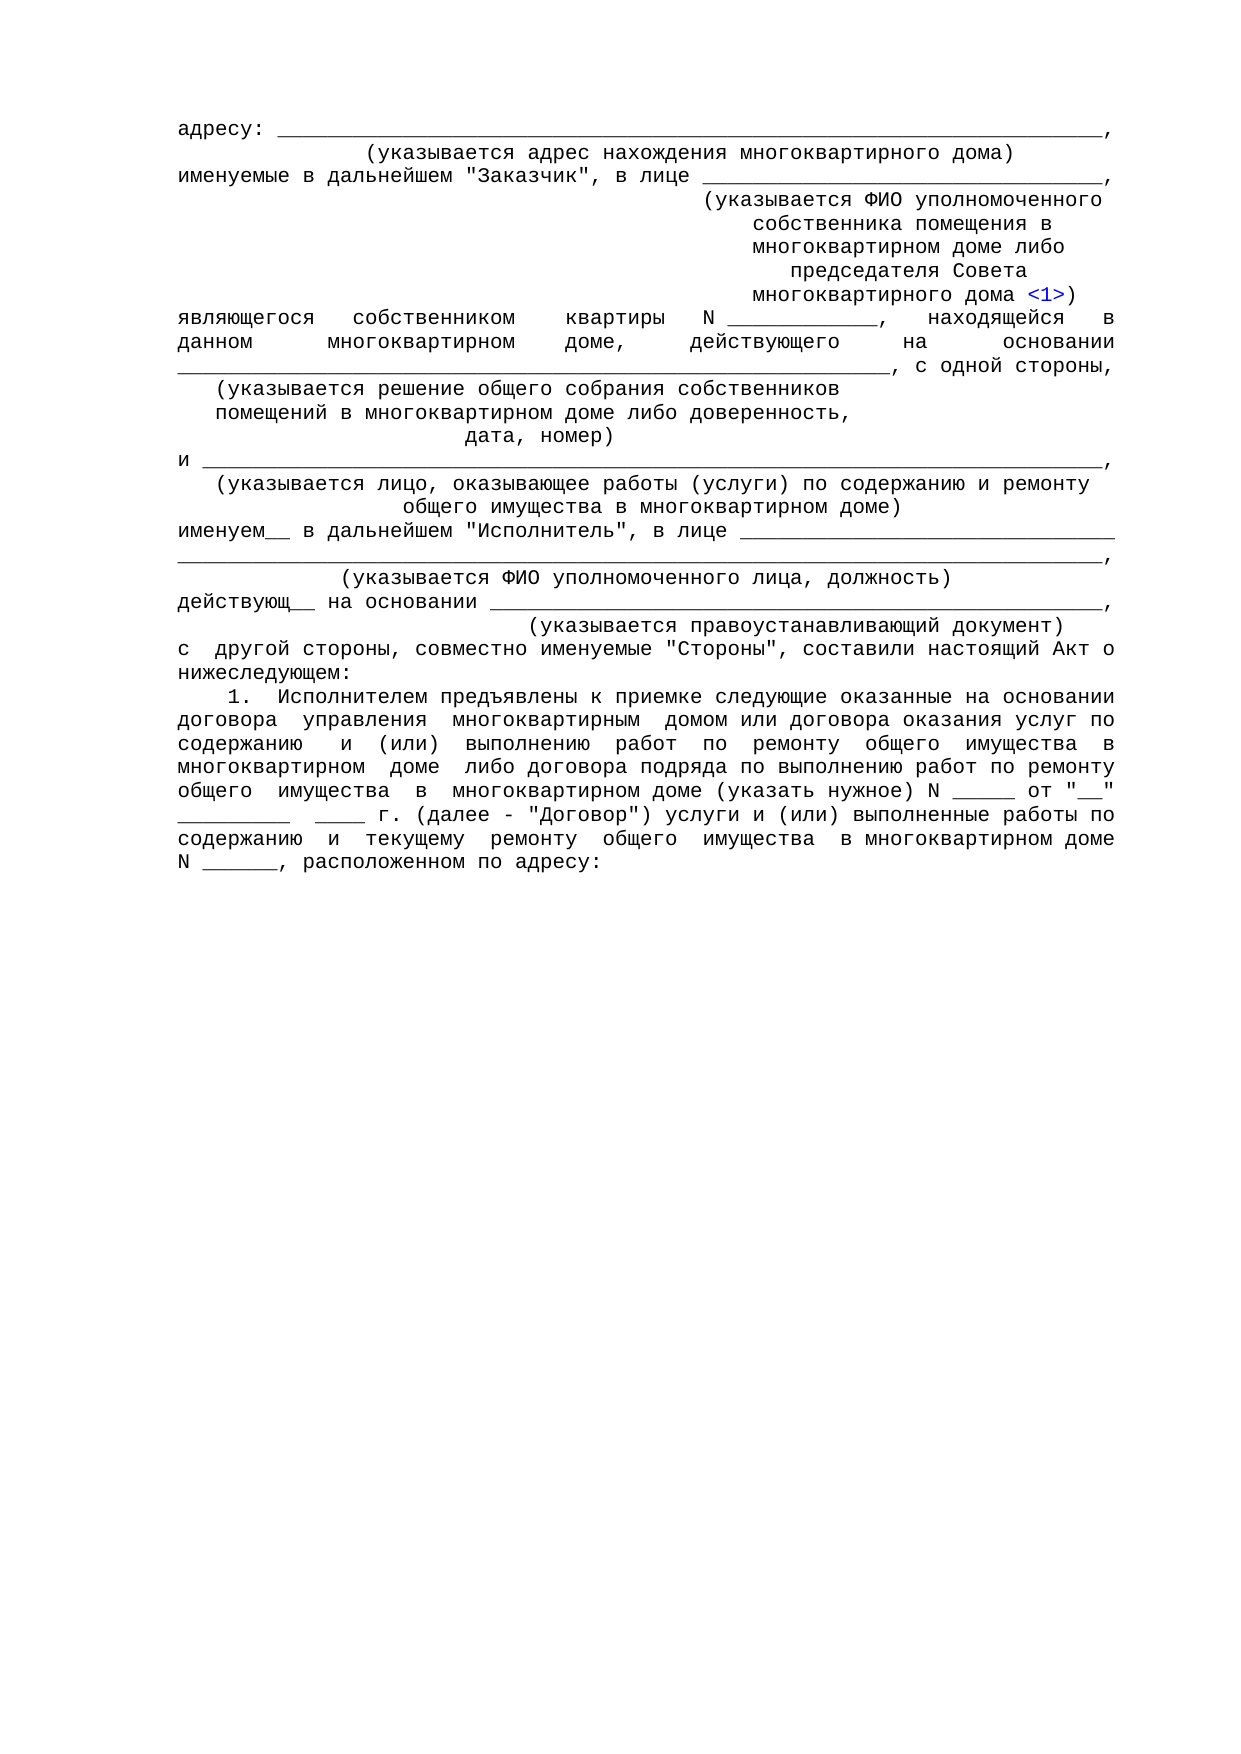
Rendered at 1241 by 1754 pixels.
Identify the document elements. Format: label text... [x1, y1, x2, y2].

text общего имущества в многоквартирном доме (указать нужное) N _____ от "__" [177, 780, 1152, 804]
text нижеследующем: [177, 662, 1152, 686]
text N ______, расположенном по адресу: [177, 851, 1152, 875]
text многоквартирного дома <1>) [177, 284, 1152, 307]
text данном многоквартирном доме, действующего на основании [177, 331, 1152, 354]
text с другой стороны, совместно именуемые "Стороны", составили настоящий Акт о [177, 638, 1152, 662]
text и ________________________________________________________________________, [177, 449, 1152, 473]
text действующ__ на основании _________________________________________________, [177, 591, 1152, 615]
text адресу: __________________________________________________________________, [177, 118, 1152, 142]
text многоквартирном доме либо [177, 236, 1152, 260]
text (указывается лицо, оказывающее работы (услуги) по содержанию и ремонту [177, 473, 1152, 496]
text содержанию и (или) выполнению работ по ремонту общего имущества в [177, 733, 1152, 757]
text помещений в многоквартирном доме либо доверенность, [177, 402, 1152, 426]
text (указывается решение общего собрания собственников [177, 378, 1152, 402]
text __________________________________________________________________________, [177, 544, 1152, 567]
text 1. Исполнителем предъявлены к приемке следующие оказанные на основании [177, 686, 1152, 709]
text _________________________________________________________, с одной стороны, [177, 354, 1152, 378]
text именуемые в дальнейшем "Заказчик", в лице ________________________________, [177, 165, 1152, 189]
text содержанию и текущему ремонту общего имущества в многоквартирном доме [177, 827, 1152, 851]
text многоквартирном доме либо договора подряда по выполнению работ по ремонту [177, 757, 1152, 780]
text (указывается ФИО уполномоченного лица, должность) [177, 567, 1152, 591]
text дата, номер) [177, 426, 1152, 449]
text председателя Совета [177, 260, 1152, 284]
text (указывается ФИО уполномоченного [177, 189, 1152, 213]
text договора управления многоквартирным домом или договора оказания услуг по [177, 709, 1152, 733]
text собственника помещения в [177, 213, 1152, 236]
text являющегося собственником квартиры N ____________, находящейся в [177, 307, 1152, 331]
text _________ ____ г. (далее - "Договор") услуги и (или) выполненные работы по [177, 804, 1152, 827]
text (указывается правоустанавливающий документ) [177, 615, 1152, 638]
text общего имущества в многоквартирном доме) [177, 496, 1152, 520]
text (указывается адрес нахождения многоквартирного дома) [177, 142, 1152, 165]
text именуем__ в дальнейшем "Исполнитель", в лице ______________________________ [177, 520, 1152, 544]
